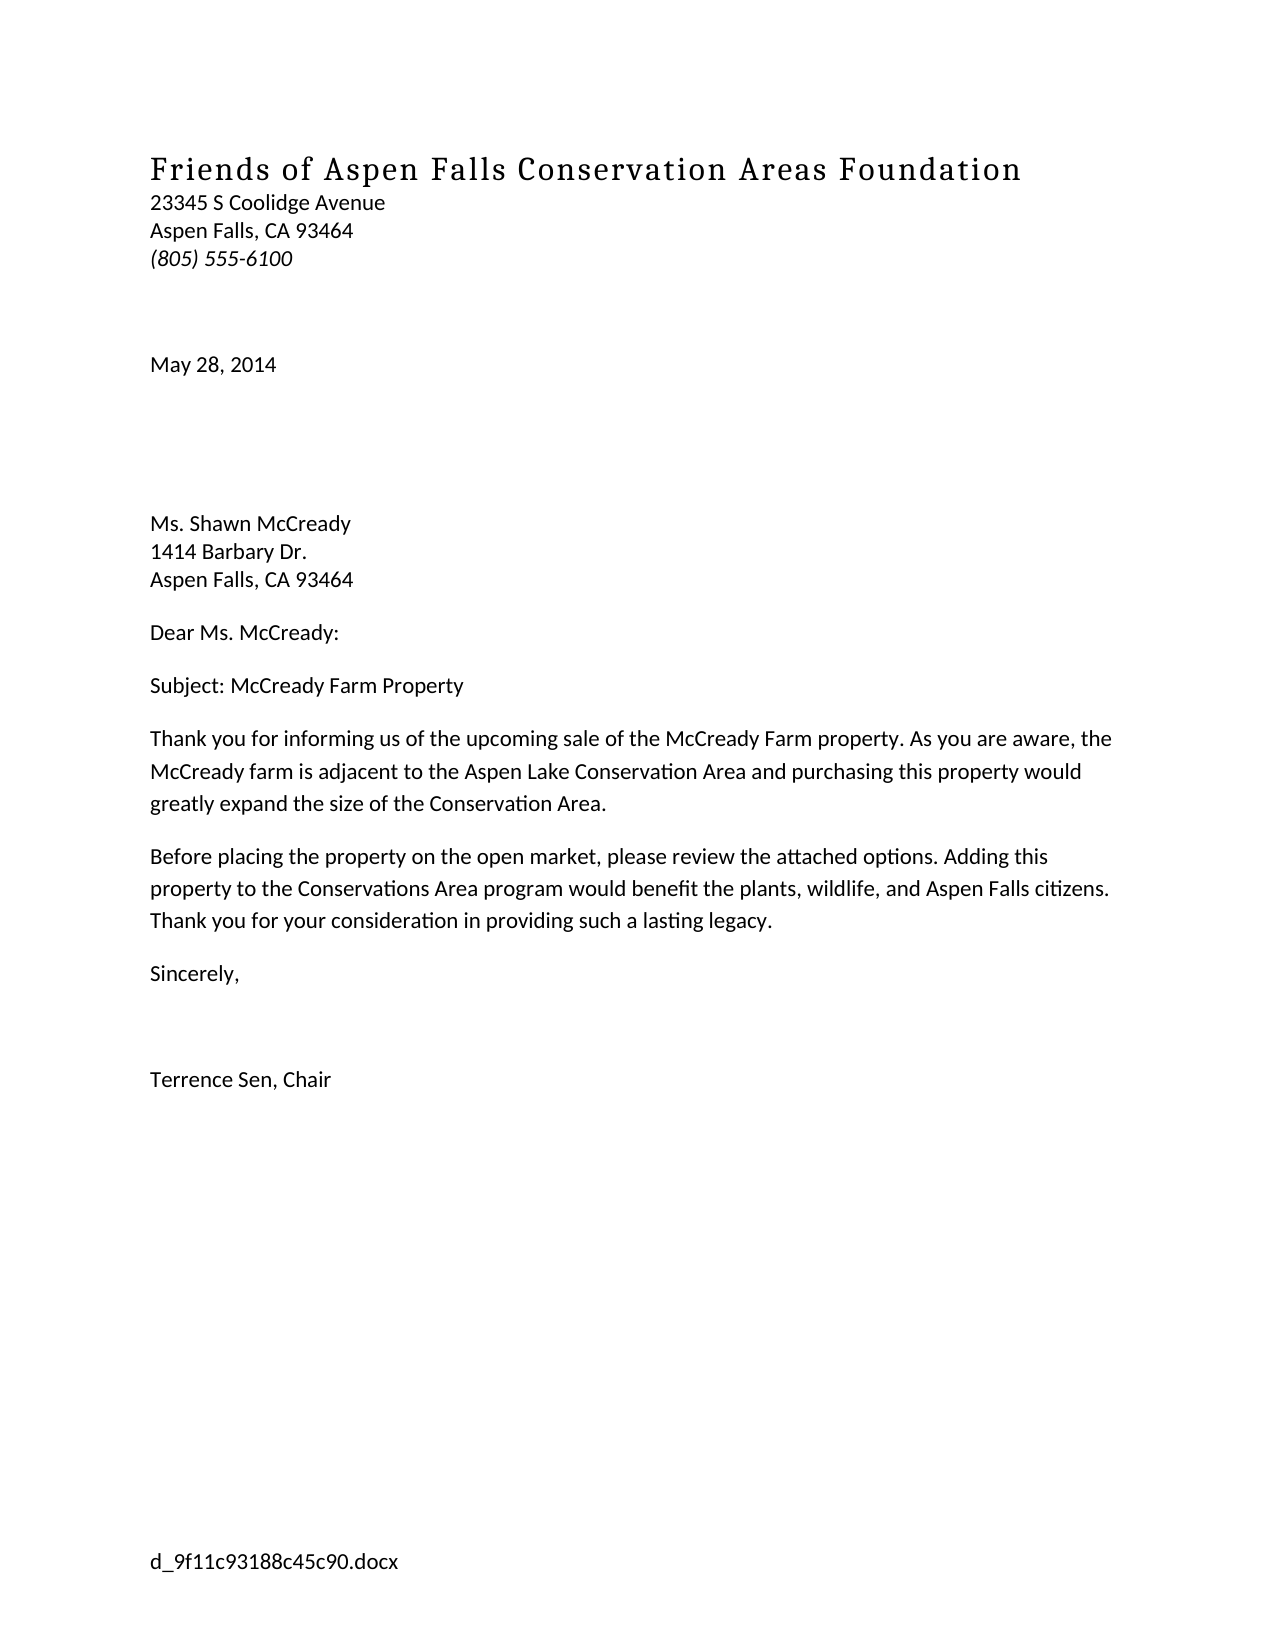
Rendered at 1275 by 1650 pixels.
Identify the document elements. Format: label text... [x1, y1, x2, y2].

text Friends of Aspen Falls Conservation Areas Foundation [150, 150, 1125, 188]
text May 28, 2014 [150, 350, 1125, 378]
text Terrence Sen, Chair [150, 1065, 1125, 1093]
text Aspen Falls, CA 93464 [150, 566, 1125, 593]
text Dear Ms. McCready: [150, 618, 1125, 647]
text Subject: McCready Farm Property [150, 672, 1125, 699]
text Ms. Shawn McCready [150, 509, 1125, 537]
text Thank you for informing us of the upcoming sale of the McCready Farm property. As you are aware, the McCready farm is adjacent to the Aspen Lake Conservation Area and purchasing this property would greatly expand the size of the Conservation Area. [150, 724, 1125, 817]
text Sincerely, [150, 959, 1125, 987]
text (805) 555-6100 [150, 244, 1125, 272]
text 23345 S Coolidge Avenue [150, 188, 1125, 216]
text 1414 Barbary Dr. [150, 537, 1125, 566]
text Aspen Falls, CA 93464 [150, 216, 1125, 244]
text Before placing the property on the open market, please review the attached options. Adding this property to the Conservations Area program would benefit the plants, wildlife, and Aspen Falls citizens. Thank you for your consideration in providing such a lasting legacy. [150, 842, 1125, 934]
